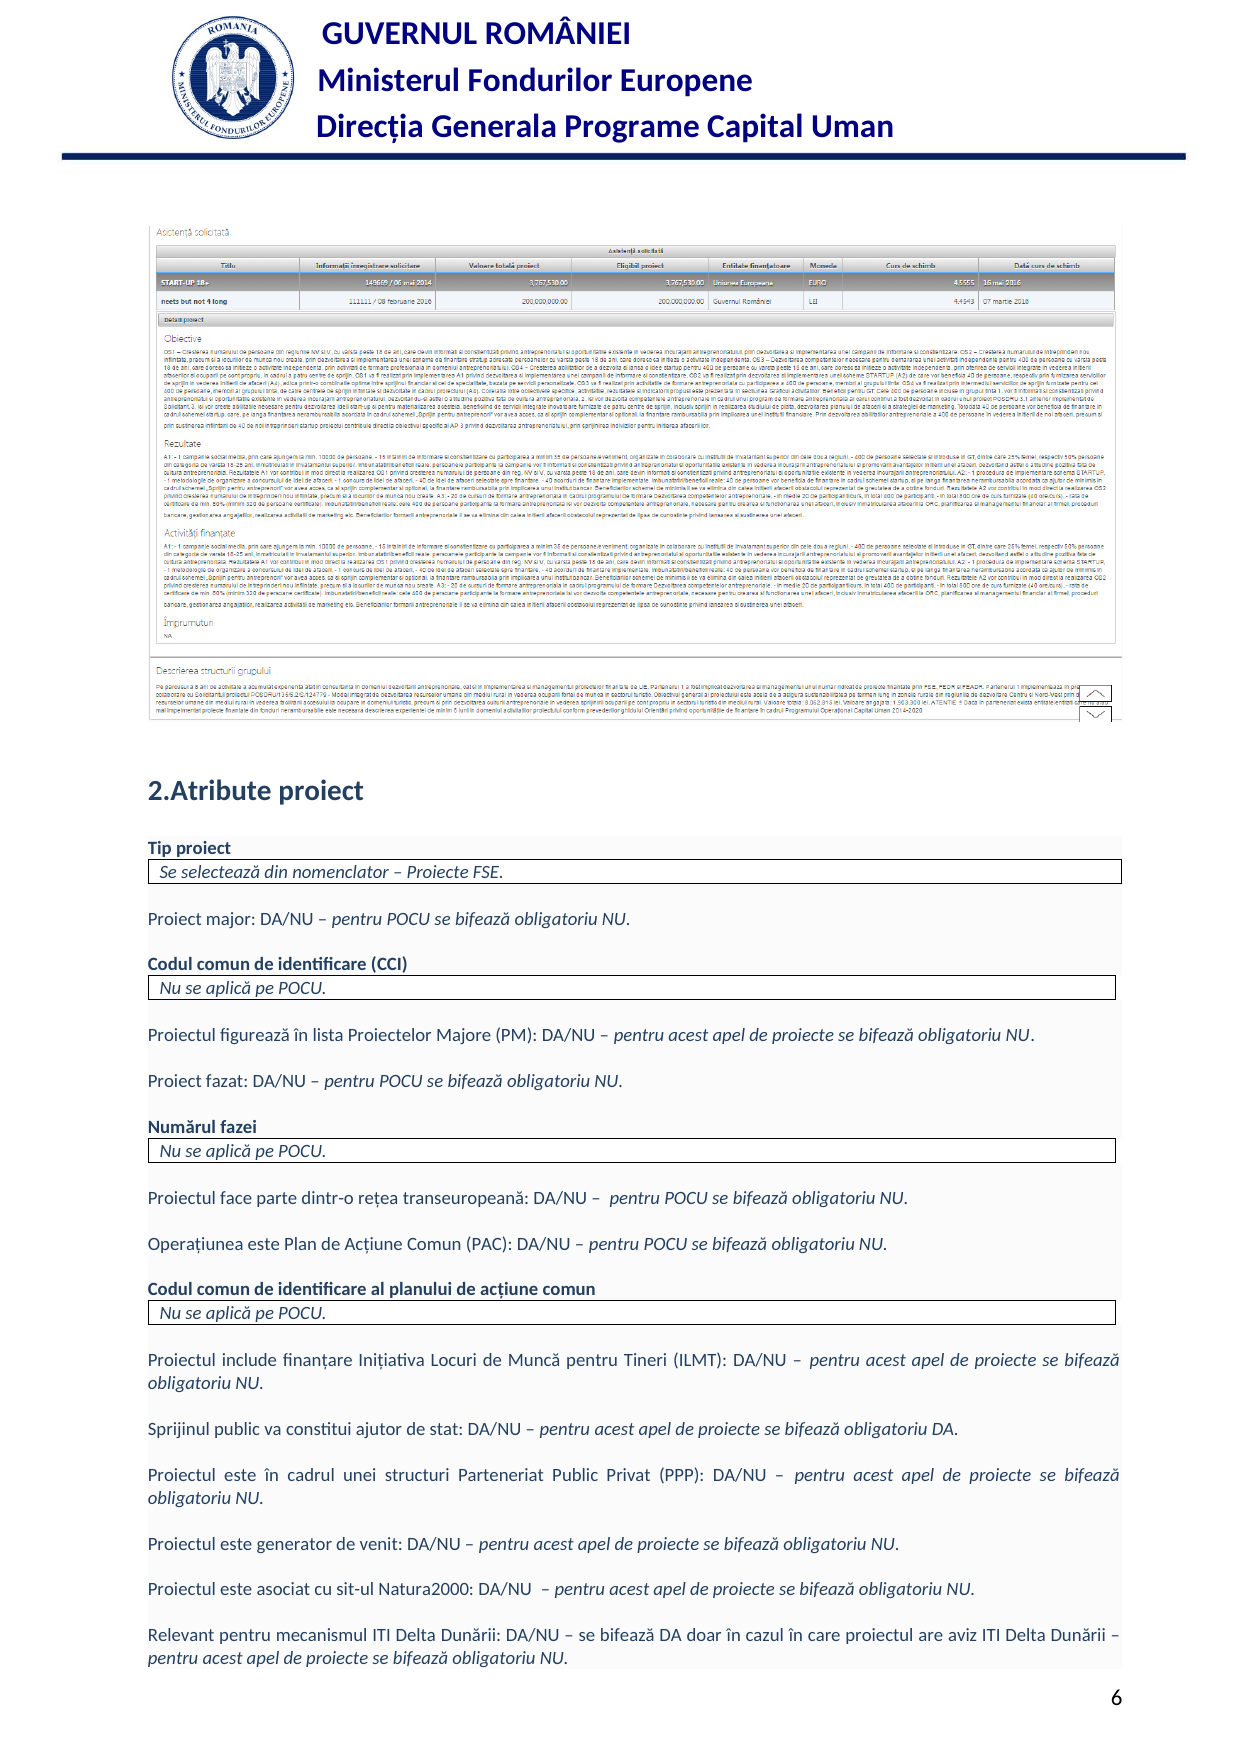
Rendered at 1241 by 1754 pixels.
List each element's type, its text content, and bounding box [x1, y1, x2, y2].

text Proiect major: DA/NU – pentru POCU se bifează obligatoriu NU. [148, 907, 1122, 929]
picture [147, 226, 1123, 722]
text Codul comun de identificare (CCI) [148, 952, 1122, 975]
picture [31, 145, 1210, 173]
text Relevant pentru mecanismul ITI Delta Dunării: DA/NU – se bifează DA doar în cazul în care proiectul are aviz ITI Delta Dunării – pentru acest apel de proiecte se bifează obligatoriu NU. [148, 1623, 1122, 1669]
text Proiectul include finanțare Inițiativa Locuri de Muncă pentru Tineri (ILMT): DA/NU – pentru acest apel de proiecte se bifează obligatoriu NU. [148, 1348, 1122, 1394]
text Proiectul este în cadrul unei structuri Parteneriat Public Privat (PPP): DA/NU – pentru acest apel de proiecte se bifează obligatoriu NU. [148, 1463, 1122, 1509]
subtitle 2.Atribute proiect [148, 772, 1122, 808]
text Proiectul este generator de venit: DA/NU – pentru acest apel de proiecte se bifează obligatoriu NU. [148, 1532, 1122, 1554]
table_header Nu se aplică pe POCU. [149, 1301, 1115, 1324]
text Proiect fazat: DA/NU – pentru POCU se bifează obligatoriu NU. [148, 1069, 1122, 1092]
table_header Se selectează din nomenclator – Proiecte FSE. [149, 860, 1121, 883]
text Tip proiect [148, 836, 1122, 859]
text Proiectul face parte dintr-o rețea transeuropeană: DA/NU – pentru POCU se bifează obligatoriu NU. [148, 1186, 1122, 1209]
text Proiectul figurează în lista Proiectelor Majore (PM): DA/NU – pentru acest apel de proiecte se bifează obligatoriu NU. [148, 1023, 1122, 1046]
text Operațiunea este Plan de Acțiune Comun (PAC): DA/NU – pentru POCU se bifează obligatoriu NU. [148, 1232, 1122, 1254]
picture [171, 13, 296, 141]
table_header Nu se aplică pe POCU. [149, 976, 1115, 999]
table_header Nu se aplică pe POCU. [149, 1139, 1115, 1162]
text Proiectul este asociat cu sit-ul Natura2000: DA/NU – pentru acest apel de proiecte se bifează obligatoriu NU. [148, 1577, 1122, 1600]
text Numărul fazei [148, 1115, 1122, 1138]
text Codul comun de identificare al planului de acțiune comun [148, 1277, 1122, 1300]
text Sprijinul public va constitui ajutor de stat: DA/NU – pentru acest apel de proiecte se bifează obligatoriu DA. [148, 1417, 1122, 1440]
